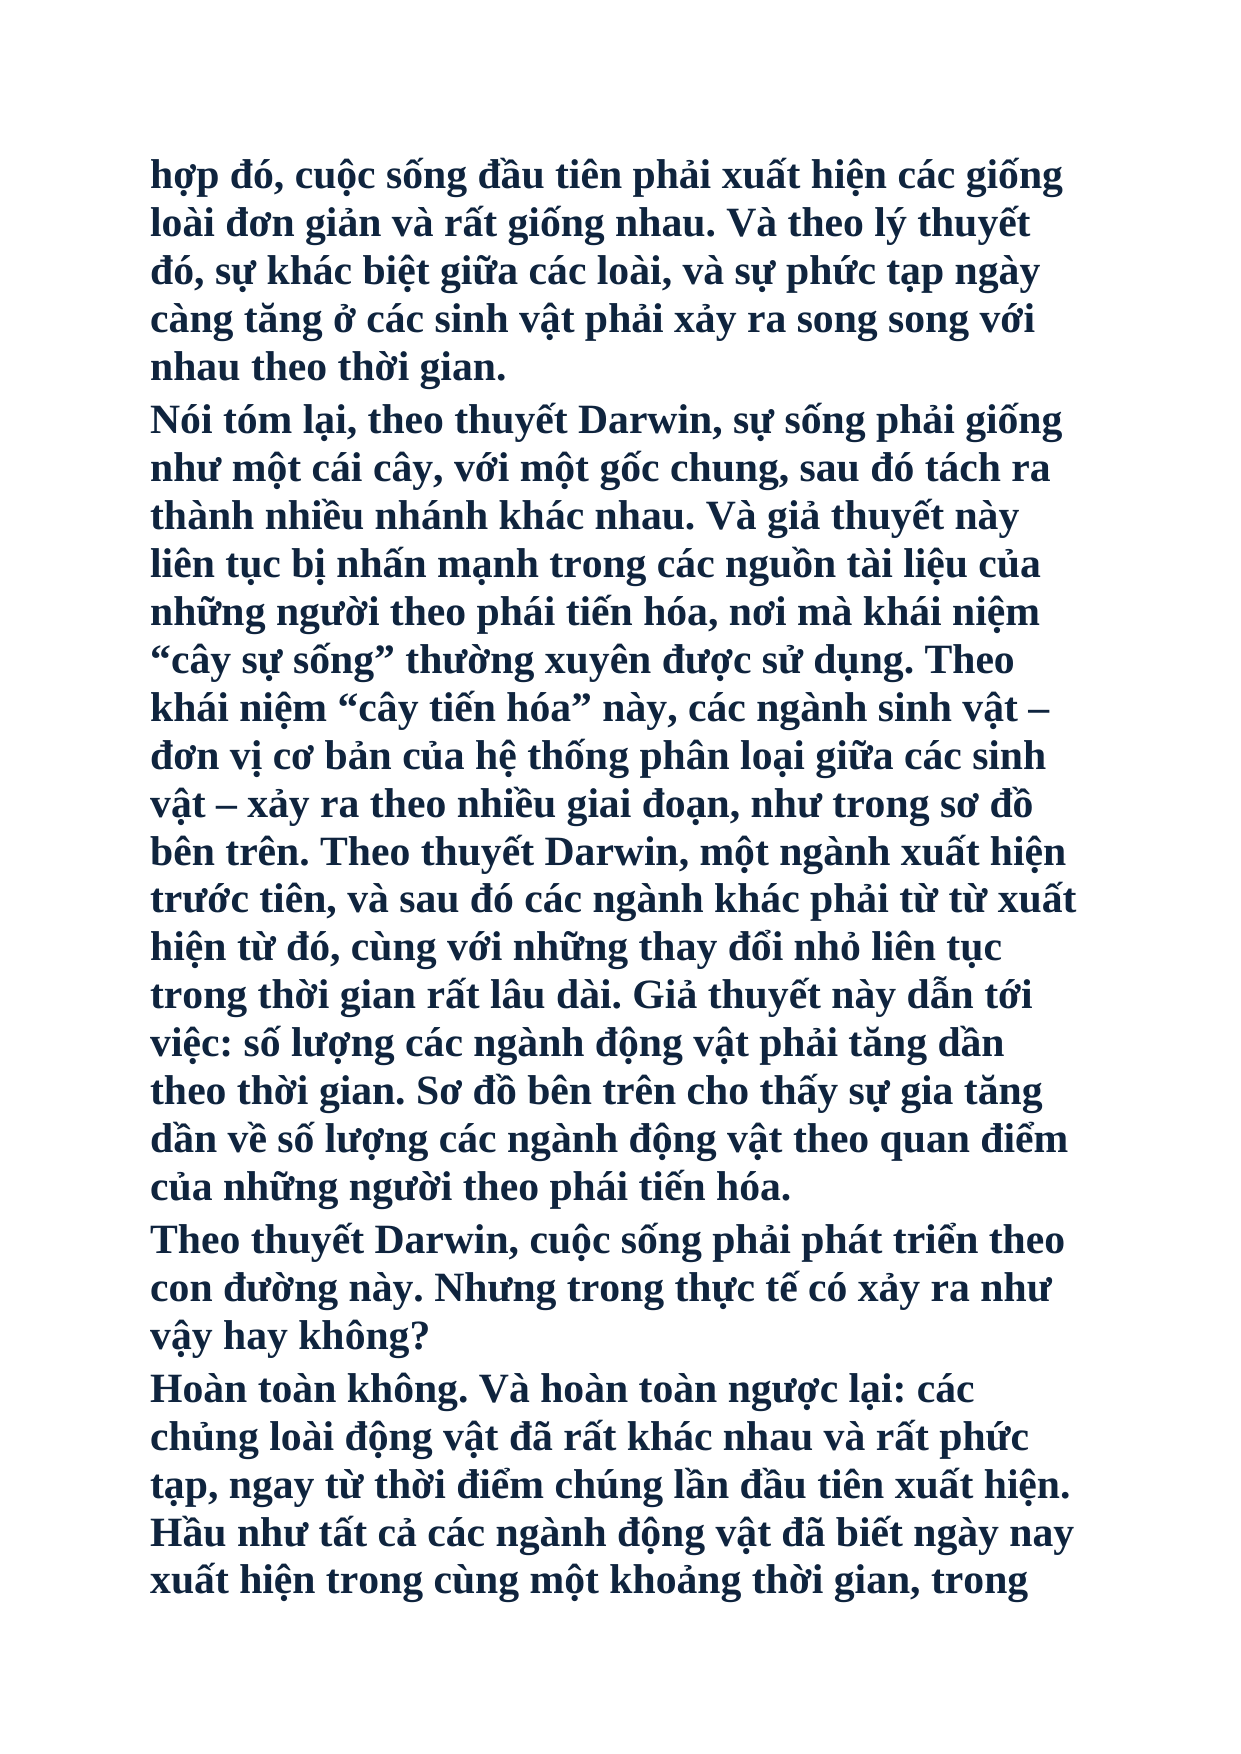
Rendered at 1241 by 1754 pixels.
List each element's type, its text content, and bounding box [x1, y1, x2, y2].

text Theo thuyết Darwin, cuộc sống phải phát triển theo con đường này. Nhưng trong thực tế có xảy ra như vậy hay không? [150, 1214, 1090, 1358]
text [150, 1363, 1090, 1603]
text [150, 150, 1090, 389]
text Nói tóm lại, theo thuyết Darwin, sự sống phải giống như một cái cây, với một gốc chung, sau đó tách ra thành nhiều nhánh khác nhau. Và giả thuyết này liên tục bị nhấn mạnh trong các nguồn tài liệu của những người theo phái tiến hóa, nơi mà khái niệm “cây sự sống” thường xuyên được sử dụng. Theo khái niệm “cây tiến hóa” này, các ngành sinh vật – đơn vị cơ bản của hệ thống phân loại giữa các sinh vật – xảy ra theo nhiều giai đoạn, như trong sơ đồ bên trên. Theo thuyết Darwin, một ngành xuất hiện trước tiên, và sau đó các ngành khác phải từ từ xuất hiện từ đó, cùng với những thay đổi nhỏ liên tục trong thời gian rất lâu dài. Giả thuyết này dẫn tới việc: số lượng các ngành động vật phải tăng dần theo thời gian. Sơ đồ bên trên cho thấy sự gia tăng dần về số lượng các ngành động vật theo quan điểm của những người theo phái tiến hóa. [150, 395, 1090, 1209]
